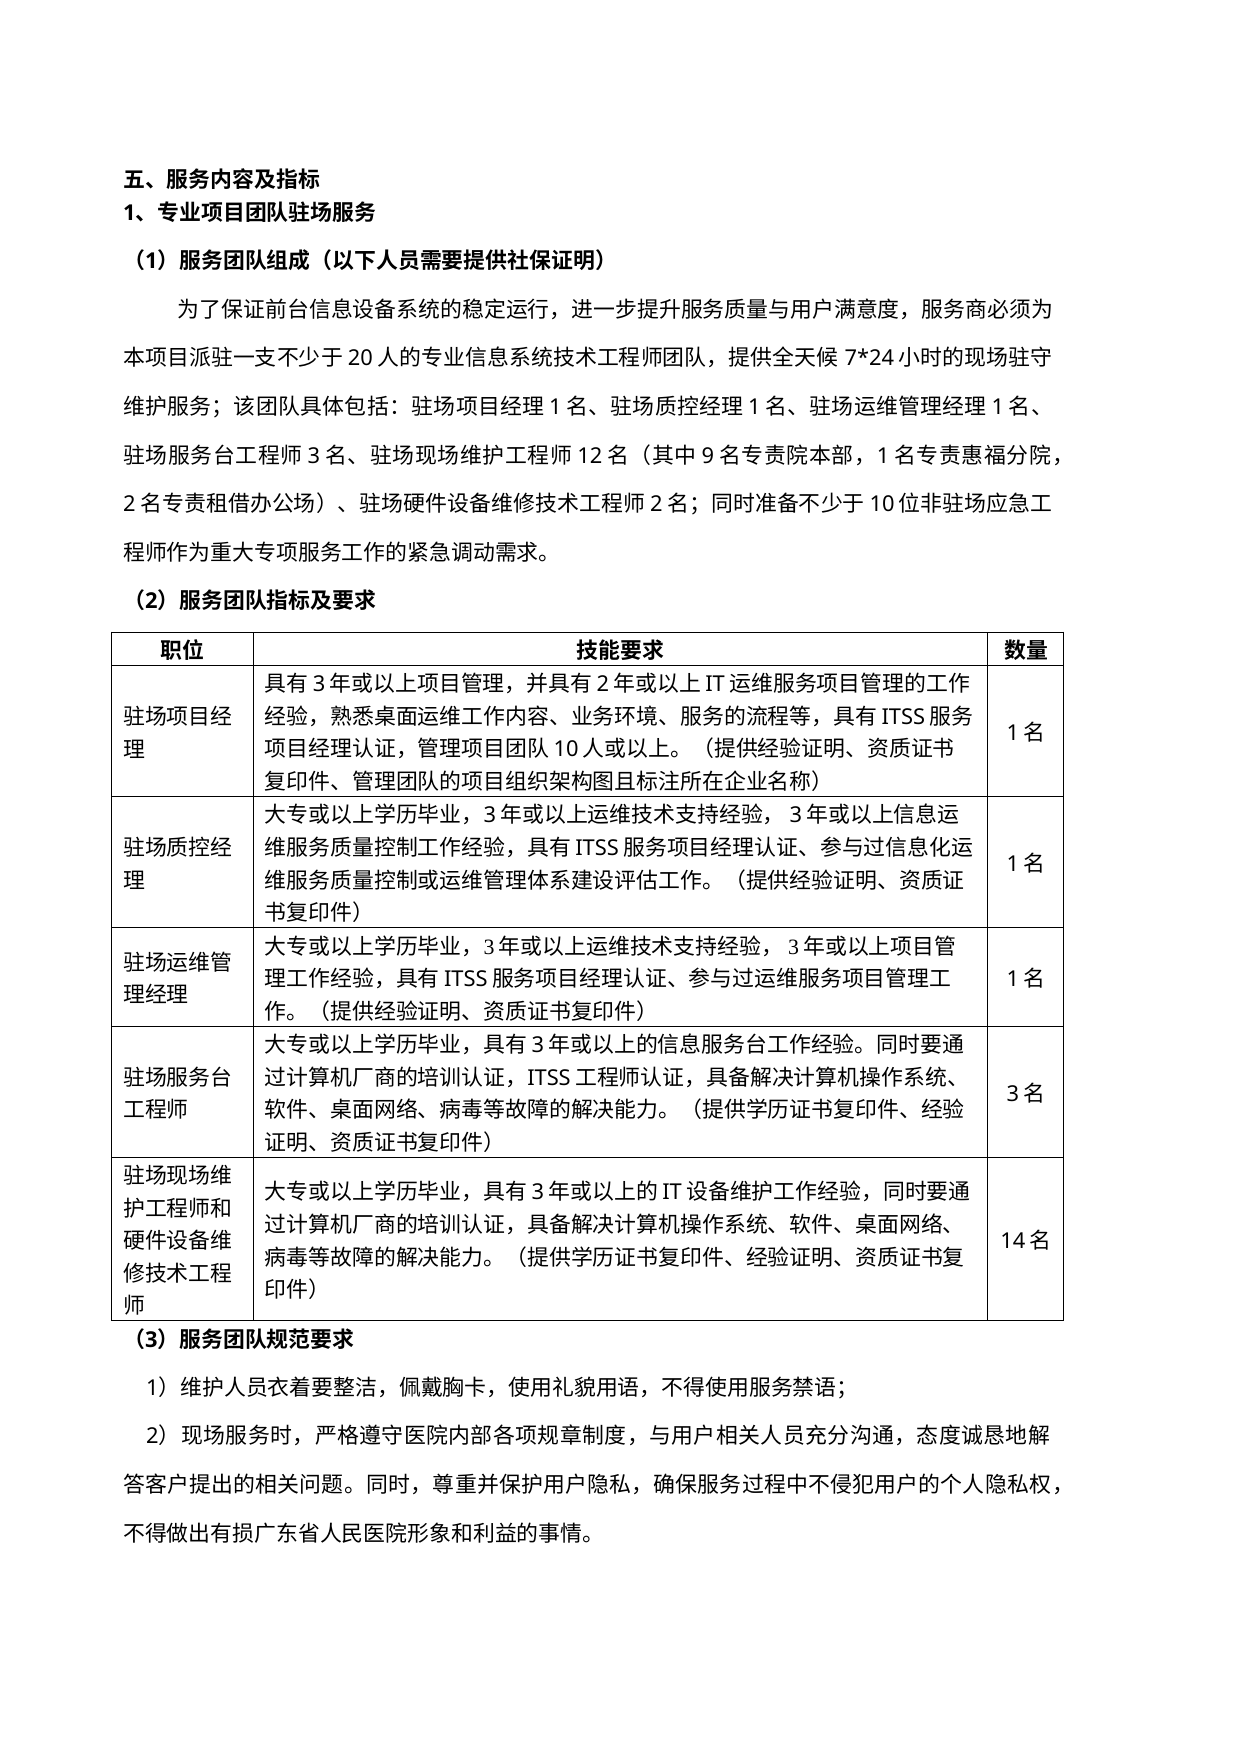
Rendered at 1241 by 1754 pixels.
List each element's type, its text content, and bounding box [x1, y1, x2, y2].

table_cell 1名 [988, 666, 1063, 796]
table_cell 大专或以上学历毕业，3年或以上运维技术支持经验， 3年或以上项目管理工作经验，具有ITSS服务项目经理认证、参与过运维服务项目管理工作。（提供经验证明、资质证书复印件） [254, 928, 987, 1026]
text 五、服务内容及指标 [123, 162, 1053, 194]
text （1）服务团队组成（以下人员需要提供社保证明） [123, 243, 1053, 275]
table_cell 大专或以上学历毕业，具有3年或以上的信息服务台工作经验。同时要通过计算机厂商的培训认证，ITSS工程师认证，具备解决计算机操作系统、软件、桌面网络、病毒等故障的解决能力。（提供学历证书复印件、经验证明、资质证书复印件） [254, 1027, 987, 1157]
text （2）服务团队指标及要求 [123, 583, 1053, 616]
table_header 技能要求 [254, 633, 987, 665]
table_header 职位 [112, 633, 253, 665]
text 为了保证前台信息设备系统的稳定运行，进一步提升服务质量与用户满意度，服务商必须为本项目派驻一支不少于20人的专业信息系统技术工程师团队，提供全天候7*24小时的现场驻守维护服务；该团队具体包括：驻场项目经理1名、驻场质控经理1名、驻场运维管理经理1名、驻场服务台工程师3名、驻场现场维护工程师12名（其中9名专责院本部，1名专责惠福分院，2名专责租借办公场）、驻场硬件设备维修技术工程师2名；同时准备不少于10位非驻场应急工程师作为重大专项服务工作的紧急调动需求。 [123, 291, 1053, 567]
text 1、专业项目团队驻场服务 [123, 194, 1053, 227]
table_cell 驻场质控经理 [112, 797, 253, 927]
text （3）服务团队规范要求 [123, 1321, 1053, 1354]
table_cell 驻场项目经理 [112, 666, 253, 796]
table_cell 3名 [988, 1027, 1063, 1157]
text 1）维护人员衣着要整洁，佩戴胸卡，使用礼貌用语，不得使用服务禁语； [123, 1370, 1053, 1402]
table_cell 具有3年或以上项目管理，并具有2年或以上IT运维服务项目管理的工作经验，熟悉桌面运维工作内容、业务环境、服务的流程等，具有ITSS服务项目经理认证，管理项目团队10人或以上。（提供经验证明、资质证书复印件、管理团队的项目组织架构图且标注所在企业名称） [254, 666, 987, 796]
table_cell 大专或以上学历毕业，具有3年或以上的IT设备维护工作经验，同时要通过计算机厂商的培训认证，具备解决计算机操作系统、软件、桌面网络、病毒等故障的解决能力。（提供学历证书复印件、经验证明、资质证书复印件） [254, 1158, 987, 1320]
table_cell 1名 [988, 797, 1063, 927]
table_header 数量 [988, 633, 1063, 665]
text 2）现场服务时，严格遵守医院内部各项规章制度，与用户相关人员充分沟通，态度诚恳地解答客户提出的相关问题。同时，尊重并保护用户隐私，确保服务过程中不侵犯用户的个人隐私权，不得做出有损广东省人民医院形象和利益的事情。 [123, 1418, 1053, 1548]
table_cell 驻场现场维护工程师和硬件设备维修技术工程师 [112, 1158, 253, 1320]
table_cell 驻场运维管理经理 [112, 928, 253, 1026]
table_cell 1名 [988, 928, 1063, 1026]
table_cell 14名 [988, 1158, 1063, 1320]
table_cell 驻场服务台工程师 [112, 1027, 253, 1157]
table_cell 大专或以上学历毕业，3年或以上运维技术支持经验， 3年或以上信息运维服务质量控制工作经验，具有ITSS服务项目经理认证、参与过信息化运维服务质量控制或运维管理体系建设评估工作。（提供经验证明、资质证书复印件） [254, 797, 987, 927]
